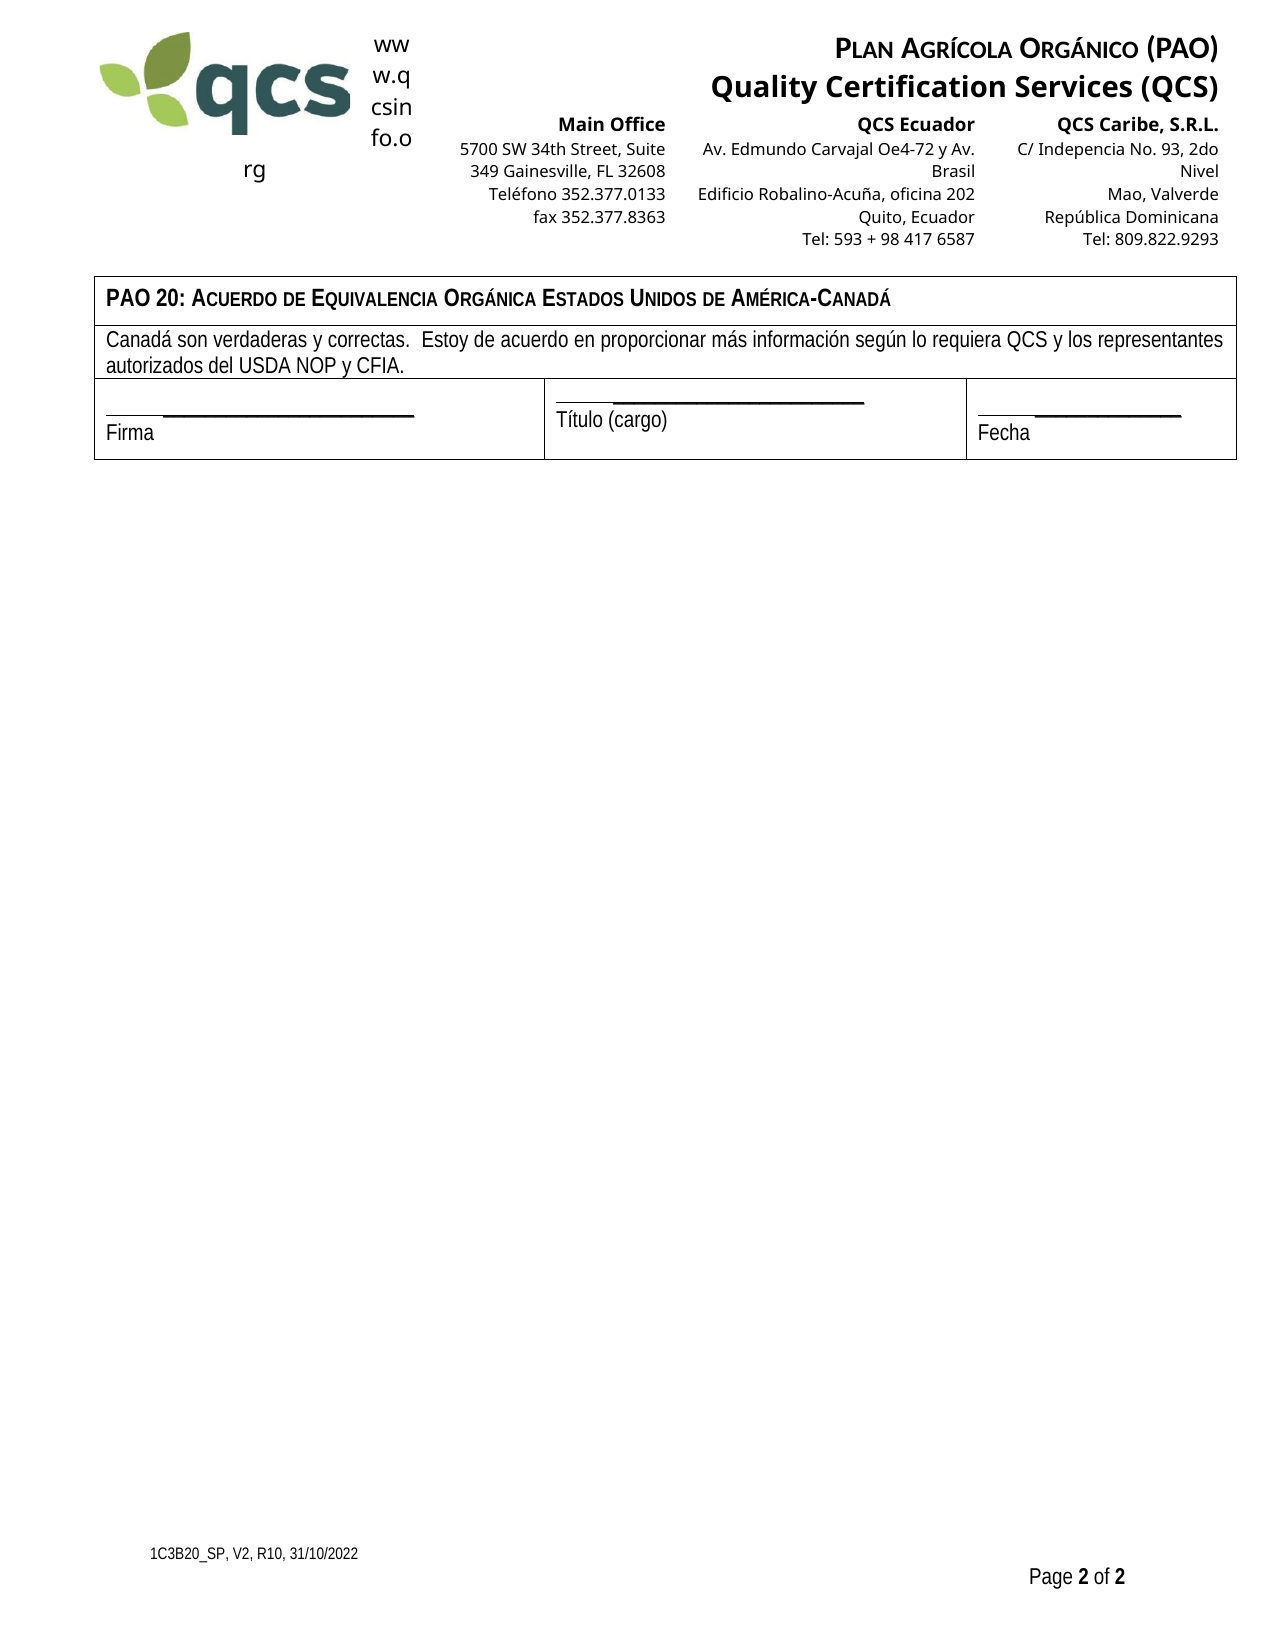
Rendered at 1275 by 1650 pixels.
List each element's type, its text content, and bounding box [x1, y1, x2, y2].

table_header PAO 20: Acuerdo de Equivalencia Orgánica Estados Unidos de América-Canadá [95, 277, 1236, 324]
table_cell ________________________ Título (cargo) [545, 379, 966, 458]
table_cell ______________ Fecha [967, 379, 1236, 458]
picture [99, 32, 351, 135]
table_cell ________________________ Firma [95, 379, 544, 458]
